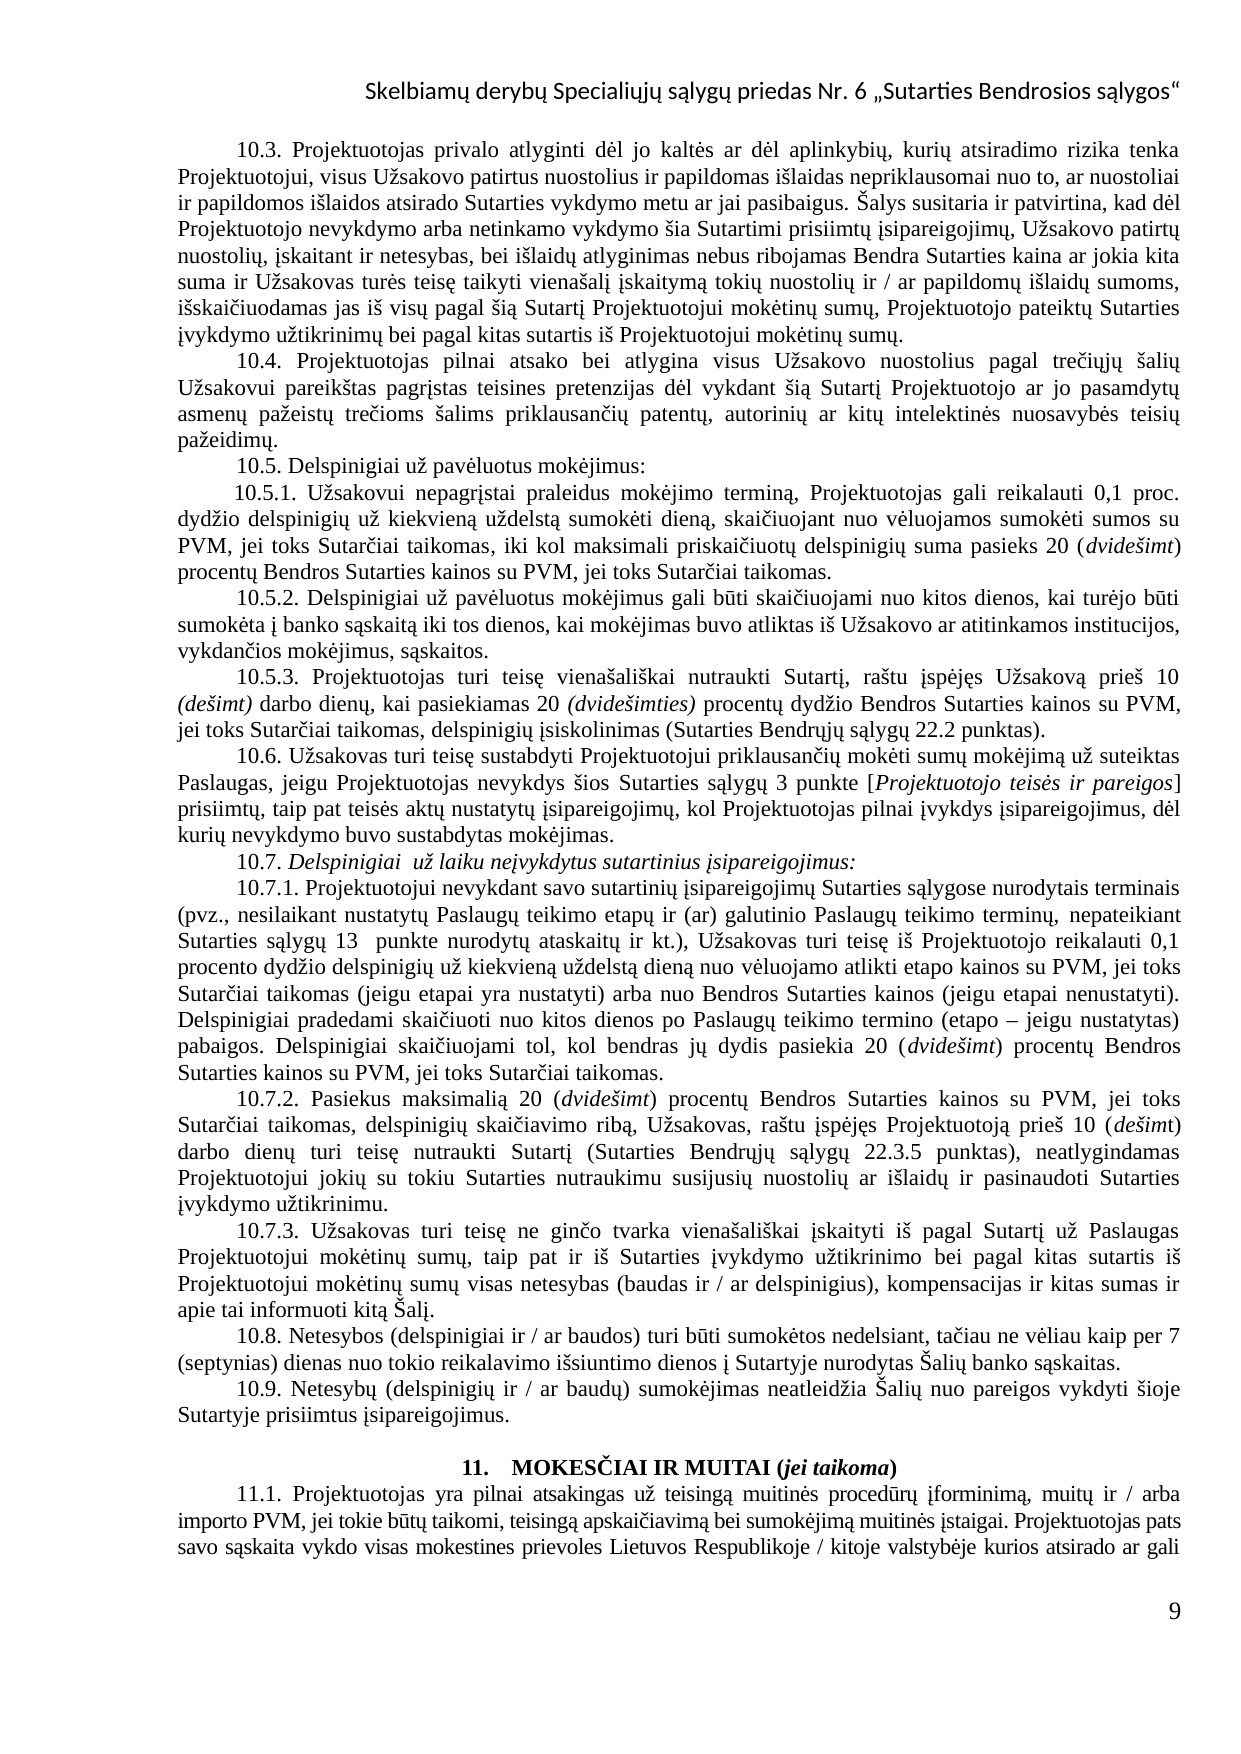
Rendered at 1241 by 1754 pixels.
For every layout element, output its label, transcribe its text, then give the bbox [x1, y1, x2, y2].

title MOKESČIAI IR MUITAI (jei taikoma) [177, 1454, 1181, 1480]
text 10.5.1. Užsakovui nepagrįstai praleidus mokėjimo terminą, Projektuotojas gali reikalauti 0,1 proc. dydžio delspinigių už kiekvieną uždelstą sumokėti dieną, skaičiuojant nuo vėluojamos sumokėti sumos su PVM, jei toks Sutarčiai taikomas, iki kol maksimali priskaičiuotų delspinigių suma pasieks 20 (dvidešimt) procentų Bendros Sutarties kainos su PVM, jei toks Sutarčiai taikomas. [177, 479, 1181, 584]
text 10.5.2. Delspinigiai už pavėluotus mokėjimus gali būti skaičiuojami nuo kitos dienos, kai turėjo būti sumokėta į banko sąskaitą iki tos dienos, kai mokėjimas buvo atliktas iš Užsakovo ar atitinkamos institucijos, vykdančios mokėjimus, sąskaitos. [177, 584, 1181, 663]
text 10.8. Netesybos (delspinigiai ir / ar baudos) turi būti sumokėtos nedelsiant, tačiau ne vėliau kaip per 7 (septynias) dienas nuo tokio reikalavimo išsiuntimo dienos į Sutartyje nurodytas Šalių banko sąskaitas. [177, 1322, 1181, 1375]
text 10.9. Netesybų (delspinigių ir / ar baudų) sumokėjimas neatleidžia Šalių nuo pareigos vykdyti šioje Sutartyje prisiimtus įsipareigojimus. [177, 1375, 1181, 1428]
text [177, 1480, 1181, 1559]
text 10.7.2. Pasiekus maksimalią 20 (dvidešimt) procentų Bendros Sutarties kainos su PVM, jei toks Sutarčiai taikomas, delspinigių skaičiavimo ribą, Užsakovas, raštu įspėjęs Projektuotoją prieš 10 (dešimt) darbo dienų turi teisę nutraukti Sutartį (Sutarties Bendrųjų sąlygų 22.3.5 punktas), neatlygindamas Projektuotojui jokių su tokiu Sutarties nutraukimu susijusių nuostolių ar išlaidų ir pasinaudoti Sutarties įvykdymo užtikrinimu. [177, 1085, 1181, 1217]
list 10.4. Projektuotojas pilnai atsako bei atlygina visus Užsakovo nuostolius pagal trečiųjų šalių Užsakovui pareikštas pagrįstas teisines pretenzijas dėl vykdant šią Sutartį Projektuotojo ar jo pasamdytų asmenų pažeistų trečioms šalims priklausančių patentų, autorinių ar kitų intelektinės nuosavybės teisių pažeidimų. [177, 347, 1181, 453]
text 10.7. Delspinigiai už laiku neįvykdytus sutartinius įsipareigojimus: [177, 848, 1181, 874]
text 10.5. Delspinigiai už pavėluotus mokėjimus: [177, 453, 1181, 479]
text 10.6. Užsakovas turi teisę sustabdyti Projektuotojui priklausančių mokėti sumų mokėjimą už suteiktas Paslaugas, jeigu Projektuotojas nevykdys šios Sutarties sąlygų 3 punkte [Projektuotojo teisės ir pareigos] prisiimtų, taip pat teisės aktų nustatytų įsipareigojimų, kol Projektuotojas pilnai įvykdys įsipareigojimus, dėl kurių nevykdymo buvo sustabdytas mokėjimas. [177, 742, 1181, 848]
text 10.7.3. Užsakovas turi teisę ne ginčo tvarka vienašališkai įskaityti iš pagal Sutartį už Paslaugas Projektuotojui mokėtinų sumų, taip pat ir iš Sutarties įvykdymo užtikrinimo bei pagal kitas sutartis iš Projektuotojui mokėtinų sumų visas netesybas (baudas ir / ar delspinigius), kompensacijas ir kitas sumas ir apie tai informuoti kitą Šalį. [177, 1217, 1181, 1322]
text 10.3. Projektuotojas privalo atlyginti dėl jo kaltės ar dėl aplinkybių, kurių atsiradimo rizika tenka Projektuotojui, visus Užsakovo patirtus nuostolius ir papildomas išlaidas nepriklausomai nuo to, ar nuostoliai ir papildomos išlaidos atsirado Sutarties vykdymo metu ar jai pasibaigus. Šalys susitaria ir patvirtina, kad dėl Projektuotojo nevykdymo arba netinkamo vykdymo šia Sutartimi prisiimtų įsipareigojimų, Užsakovo patirtų nuostolių, įskaitant ir netesybas, bei išlaidų atlyginimas nebus ribojamas Bendra Sutarties kaina ar jokia kita suma ir Užsakovas turės teisę taikyti vienašalį įskaitymą tokių nuostolių ir / ar papildomų išlaidų sumoms, išskaičiuodamas jas iš visų pagal šią Sutartį Projektuotojui mokėtinų sumų, Projektuotojo pateiktų Sutarties įvykdymo užtikrinimų bei pagal kitas sutartis iš Projektuotojui mokėtinų sumų. [177, 136, 1181, 347]
text 10.5.3. Projektuotojas turi teisę vienašališkai nutraukti Sutartį, raštu įspėjęs Užsakovą prieš 10 (dešimt) darbo dienų, kai pasiekiamas 20 (dvidešimties) procentų dydžio Bendros Sutarties kainos su PVM, jei toks Sutarčiai taikomas, delspinigių įsiskolinimas (Sutarties Bendrųjų sąlygų 22.2 punktas). [177, 663, 1181, 742]
text 10.7.1. Projektuotojui nevykdant savo sutartinių įsipareigojimų Sutarties sąlygose nurodytais terminais (pvz., nesilaikant nustatytų Paslaugų teikimo etapų ir (ar) galutinio Paslaugų teikimo terminų, nepateikiant Sutarties sąlygų 13 punkte nurodytų ataskaitų ir kt.), Užsakovas turi teisę iš Projektuotojo reikalauti 0,1 procento dydžio delspinigių už kiekvieną uždelstą dieną nuo vėluojamo atlikti etapo kainos su PVM, jei toks Sutarčiai taikomas (jeigu etapai yra nustatyti) arba nuo Bendros Sutarties kainos (jeigu etapai nenustatyti). Delspinigiai pradedami skaičiuoti nuo kitos dienos po Paslaugų teikimo termino (etapo – jeigu nustatytas) pabaigos. Delspinigiai skaičiuojami tol, kol bendras jų dydis pasiekia 20 (dvidešimt) procentų Bendros Sutarties kainos su PVM, jei toks Sutarčiai taikomas. [177, 874, 1181, 1085]
